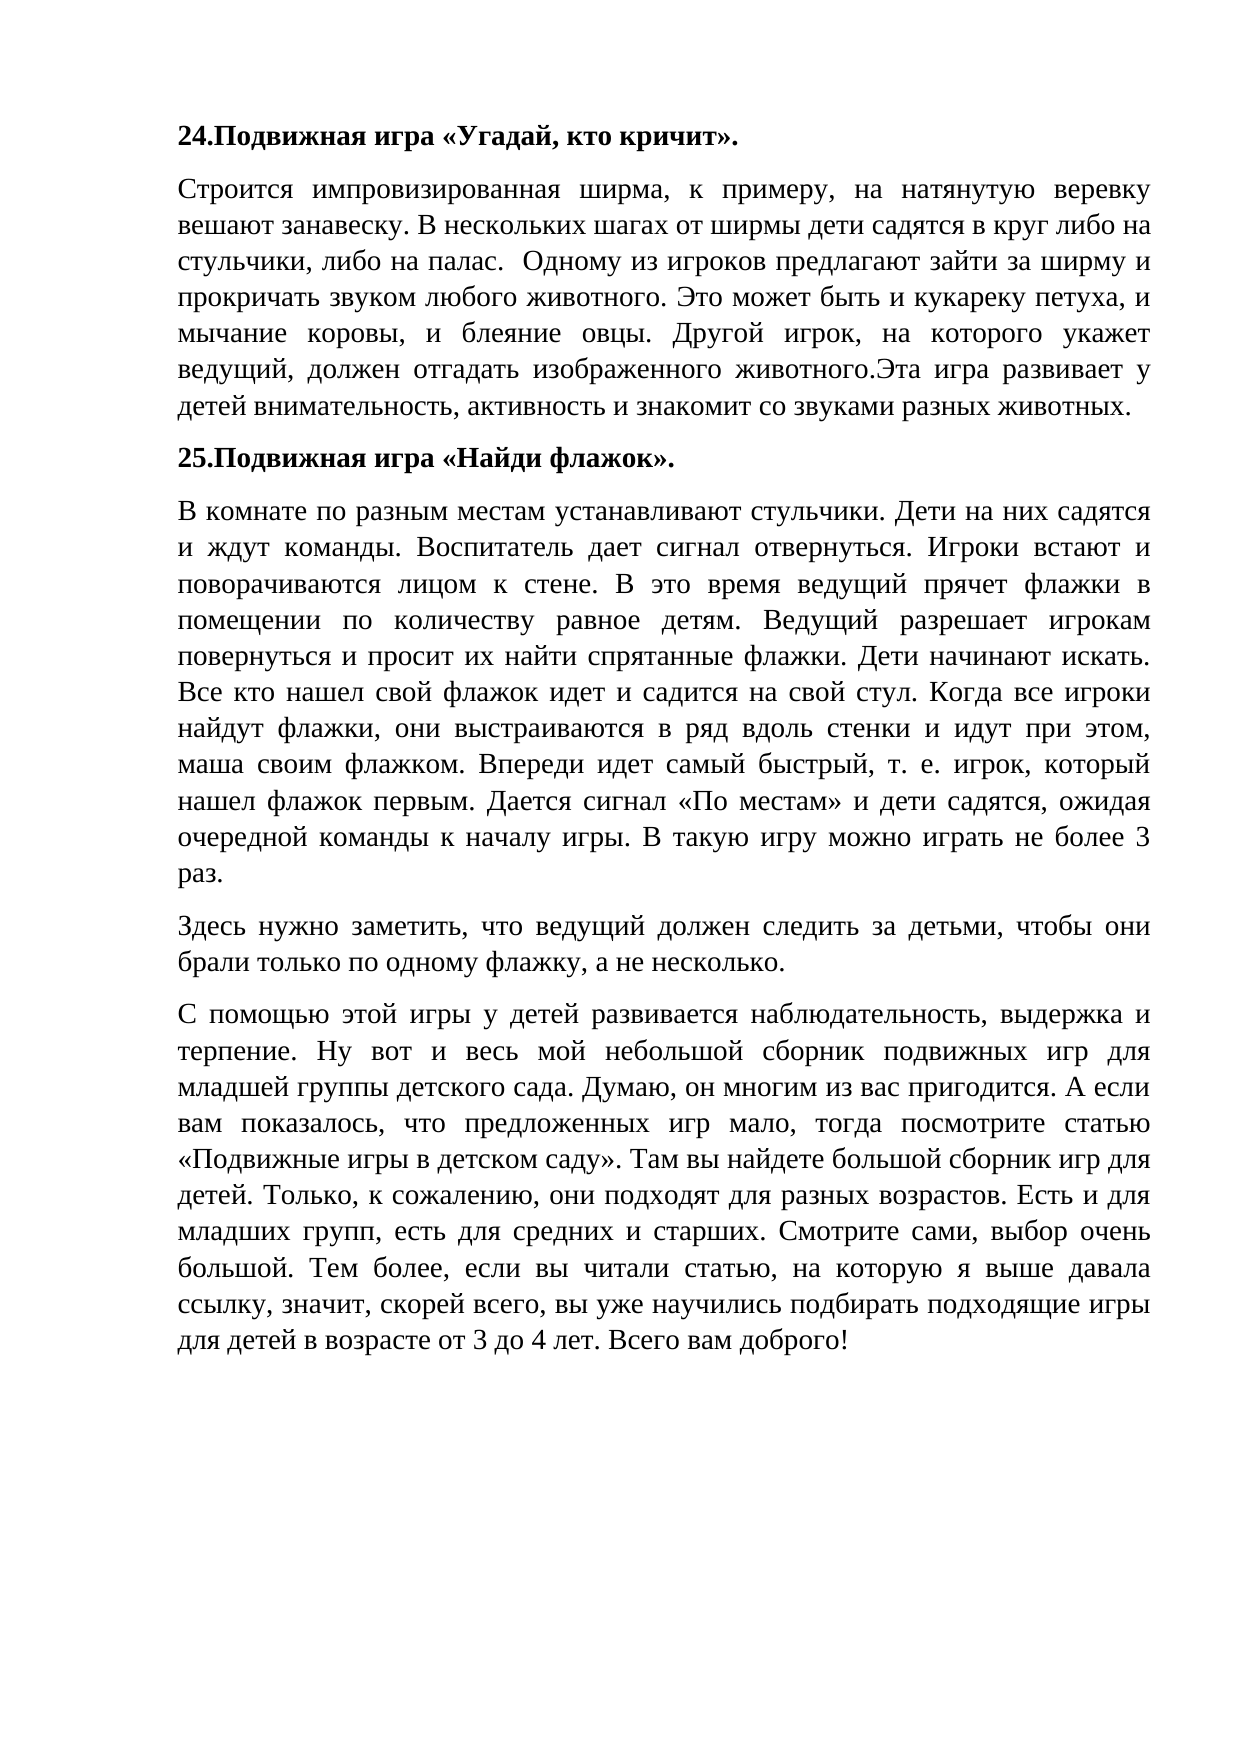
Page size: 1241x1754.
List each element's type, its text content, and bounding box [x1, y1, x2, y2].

text С помощью этой игры у детей развивается наблюдательность, выдержка и терпение. Ну вот и весь мой небольшой сборник подвижных игр для младшей группы детского сада. Думаю, он многим из вас пригодится. А если вам показалось, что предложенных игр мало, тогда посмотрите статью «Подвижные игры в детском саду». Там вы найдете большой сборник игр для детей. Только, к сожалению, они подходят для разных возрастов. Есть и для младших групп, есть для средних и старших. Смотрите сами, выбор очень большой. Тем более, если вы читали статью, на которую я выше давала ссылку, значит, скорей всего, вы уже научились подбирать подходящие игры для детей в возрасте от 3 до 4 лет. Всего вам доброго! [177, 997, 1152, 1356]
text Здесь нужно заметить, что ведущий должен следить за детьми, чтобы они брали только по одному флажку, а не несколько. [177, 908, 1152, 977]
text Строится импровизированная ширма, к примеру, на натянутую веревку вешают занавеску. В нескольких шагах от ширмы дети садятся в круг либо на стульчики, либо на палас. Одному из игроков предлагают зайти за ширму и прокричать звуком любого животного. Это может быть и кукареку петуха, и мычание коровы, и блеяние овцы. Другой игрок, на которого укажет ведущий, должен отгадать изображенного животного.Эта игра развивает у детей внимательность, активность и знакомит со звуками разных животных. [177, 171, 1152, 421]
text 24.Подвижная игра «Угадай, кто кричит». [177, 118, 1152, 152]
text 25.Подвижная игра «Найди флажок». [177, 441, 1152, 474]
text В комнате по разным местам устанавливают стульчики. Дети на них садятся и ждут команды. Воспитатель дает сигнал отвернуться. Игроки встают и поворачиваются лицом к стене. В это время ведущий прячет флажки в помещении по количеству равное детям. Ведущий разрешает игрокам повернуться и просит их найти спрятанные флажки. Дети начинают искать. Все кто нашел свой флажок идет и садится на свой стул. Когда все игроки найдут флажки, они выстраиваются в ряд вдоль стенки и идут при этом, маша своим флажком. Впереди идет самый быстрый, т. е. игрок, который нашел флажок первым. Дается сигнал «По местам» и дети садятся, ожидая очередной команды к началу игры. В такую игру можно играть не более 3 раз. [177, 493, 1152, 888]
